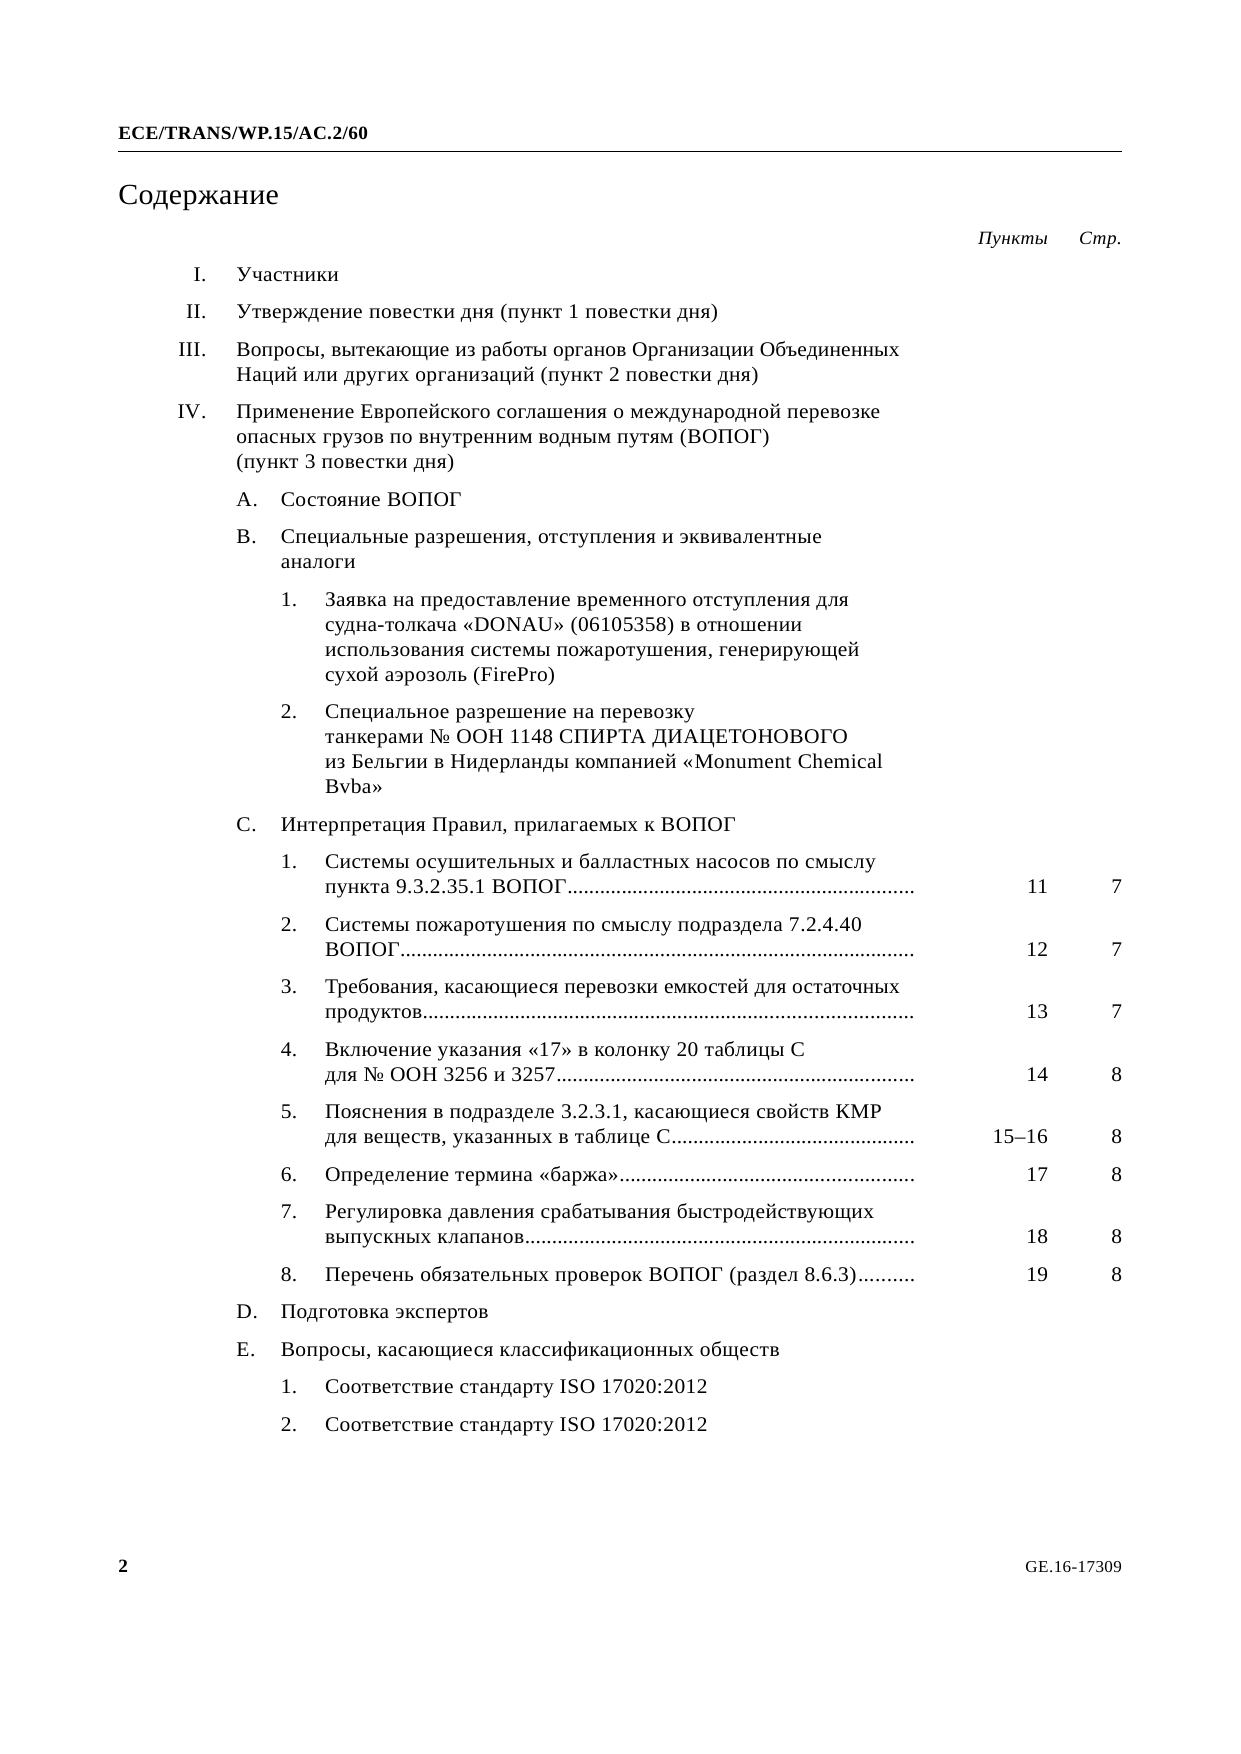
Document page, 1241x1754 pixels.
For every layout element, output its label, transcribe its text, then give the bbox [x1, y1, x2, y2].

text 2. Соответствие стандарту ISO 17020:2012 22 9 [118, 1411, 1122, 1436]
text II. Утверждение повестки дня (пункт 1 повестки дня) 2 5 [118, 298, 1122, 323]
text 8. Перечень обязательных проверок ВОПОГ (раздел 8.6.3) 19 8 [118, 1261, 1122, 1286]
text III. Вопросы, вытекающие из работы органов Организации Объединенных Наций или других организаций (пункт 2 повестки дня) 3–5 5 [118, 336, 1122, 386]
text I. Участники 1 5 [118, 261, 1122, 286]
text 5. Пояснения в подразделе 3.2.3.1, касающиеся свойств КМР для веществ, указанных в таблице С 15–16 8 [118, 1098, 1122, 1148]
text 3. Требования, касающиеся перевозки емкостей для остаточных продуктов 13 7 [118, 973, 1122, 1023]
text 1. Заявка на предоставление временного отступления для судна-толкача «DONAU» (06105358) в отношении использования системы пожаротушения, генерирующей сухой аэрозоль (FirePro) 8–9 6 [118, 586, 1122, 686]
text C. Интерпретация Правил, прилагаемых к ВОПОГ 11–19 7 [118, 811, 1122, 836]
text D. Подготовка экспертов 20 9 [118, 1298, 1122, 1323]
text IV. Применение Европейского соглашения о международной перевозке опасных грузов по внутренним водным путям (ВОПОГ) (пункт 3 повестки дня) 6–25 6 [118, 398, 1122, 473]
text 6. Определение термина «баржа» 17 8 [118, 1161, 1122, 1186]
text 7. Регулировка давления срабатывания быстродействующих выпускных клапанов 18 8 [118, 1198, 1122, 1248]
text E. Вопросы, касающиеся классификационных обществ 21–25 9 [118, 1336, 1122, 1361]
text Пункты Стр. [148, 223, 1122, 248]
text B. Специальные разрешения, отступления и эквивалентные аналоги 8–10 6 [118, 523, 1122, 573]
text 1. Системы осушительных и балластных насосов по смыслу пункта 9.3.2.35.1 ВОПОГ 11 7 [118, 848, 1122, 898]
text A. Состояние ВОПОГ 6–7 6 [118, 486, 1122, 511]
text 2. Системы пожаротушения по смыслу подраздела 7.2.4.40 ВОПОГ 12 7 [118, 911, 1122, 961]
text 2. Специальное разрешение на перевозку танкерами № ООН 1148 СПИРТА ДИАЦЕТОНОВОГО из Бельгии в Нидерланды компанией «Monument Chemical Bvba» 10 7 [118, 698, 1122, 798]
text 1. Соответствие стандарту ISO 17020:2012 21 9 [118, 1373, 1122, 1398]
text Содержание [118, 177, 1122, 211]
text 4. Включение указания «17» в колонку 20 таблицы C для № ООН 3256 и 3257 14 8 [118, 1036, 1122, 1086]
